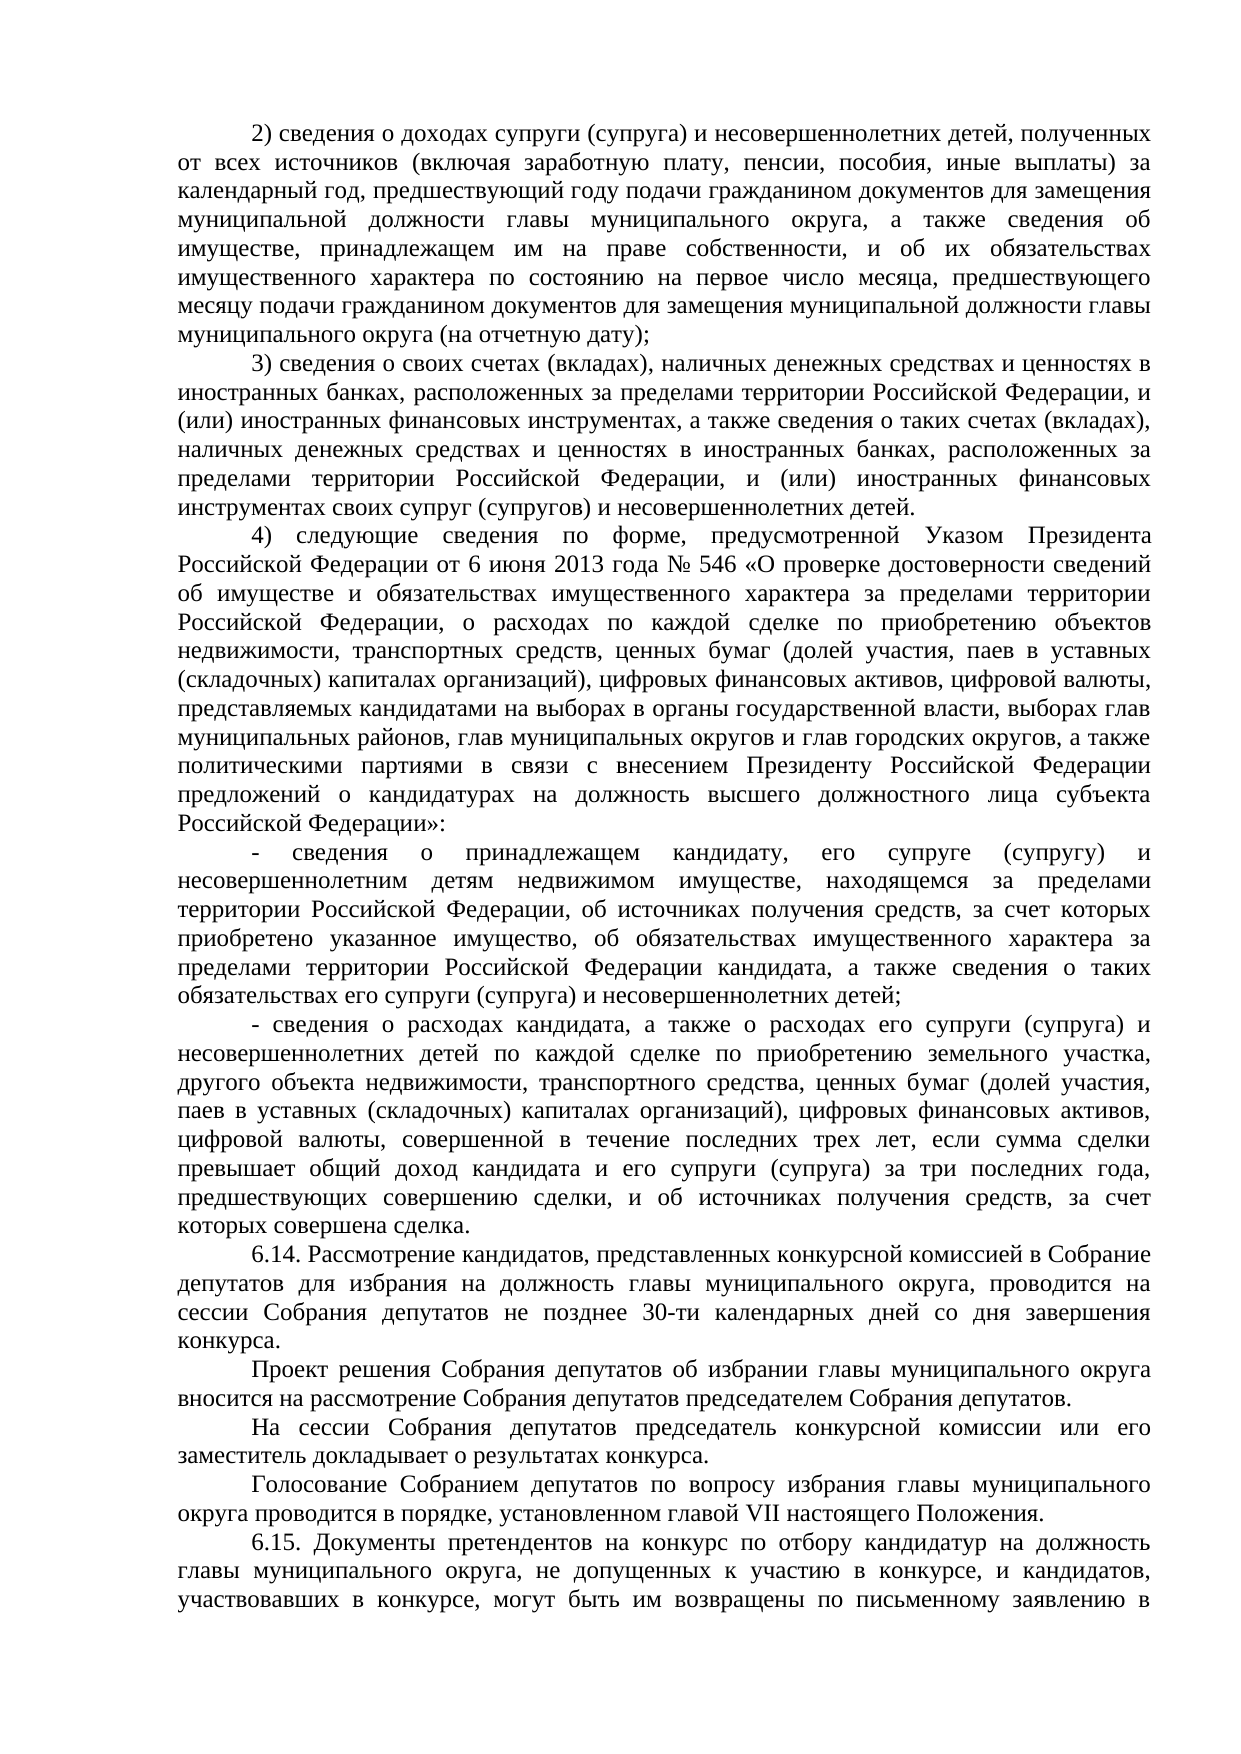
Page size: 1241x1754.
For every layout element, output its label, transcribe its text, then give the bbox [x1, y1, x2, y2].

text Проект решения Собрания депутатов об избрании главы муниципального округа вносится на рассмотрение Собрания депутатов председателем Собрания депутатов. [177, 1354, 1152, 1412]
text - сведения о расходах кандидата, а также о расходах его супруги (супруга) и несовершеннолетних детей по каждой сделке по приобретению земельного участка, другого объекта недвижимости, транспортного средства, ценных бумаг (долей участия, паев в уставных (складочных) капиталах организаций), цифровых финансовых активов, цифровой валюты, совершенной в течение последних трех лет, если сумма сделки превышает общий доход кандидата и его супруги (супруга) за три последних года, предшествующих совершению сделки, и об источниках получения средств, за счет которых совершена сделка. [177, 1009, 1152, 1239]
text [177, 1527, 1152, 1613]
text 3) сведения о своих счетах (вкладах), наличных денежных средствах и ценностях в иностранных банках, расположенных за пределами территории Российской Федерации, и (или) иностранных финансовых инструментах, а также сведения о таких счетах (вкладах), наличных денежных средствах и ценностях в иностранных банках, расположенных за пределами территории Российской Федерации, и (или) иностранных финансовых инструментах своих супруг (супругов) и несовершеннолетних детей. [177, 348, 1152, 521]
text На сессии Собрания депутатов председатель конкурсной комиссии или его заместитель докладывает о результатах конкурса. [177, 1412, 1152, 1469]
text 2) сведения о доходах супруги (супруга) и несовершеннолетних детей, полученных от всех источников (включая заработную плату, пенсии, пособия, иные выплаты) за календарный год, предшествующий году подачи гражданином документов для замещения муниципальной должности главы муниципального округа, а также сведения об имуществе, принадлежащем им на праве собственности, и об их обязательствах имущественного характера по состоянию на первое число месяца, предшествующего месяцу подачи гражданином документов для замещения муниципальной должности главы муниципального округа (на отчетную дату); [177, 118, 1152, 348]
text Голосование Собранием депутатов по вопросу избрания главы муниципального округа проводится в порядке, установленном главой VII настоящего Положения. [177, 1469, 1152, 1527]
text - сведения о принадлежащем кандидату, его супруге (супругу) и несовершеннолетним детям недвижимом имуществе, находящемся за пределами территории Российской Федерации, об источниках получения средств, за счет которых приобретено указанное имущество, об обязательствах имущественного характера за пределами территории Российской Федерации кандидата, а также сведения о таких обязательствах его супруги (супруга) и несовершеннолетних детей; [177, 837, 1152, 1009]
text 6.14. Рассмотрение кандидатов, представленных конкурсной комиссией в Собрание депутатов для избрания на должность главы муниципального округа, проводится на сессии Собрания депутатов не позднее 30-ти календарных дней со дня завершения конкурса. [177, 1239, 1152, 1354]
text 4) следующие сведения по форме, предусмотренной Указом Президента Российской Федерации от 6 июня 2013 года № 546 «О проверке достоверности сведений об имуществе и обязательствах имущественного характера за пределами территории Российской Федерации, о расходах по каждой сделке по приобретению объектов недвижимости, транспортных средств, ценных бумаг (долей участия, паев в уставных (складочных) капиталах организаций), цифровых финансовых активов, цифровой валюты, представляемых кандидатами на выборах в органы государственной власти, выборах глав муниципальных районов, глав муниципальных округов и глав городских округов, а также политическими партиями в связи с внесением Президенту Российской Федерации предложений о кандидатурах на должность высшего должностного лица субъекта Российской Федерации»: [177, 521, 1152, 837]
